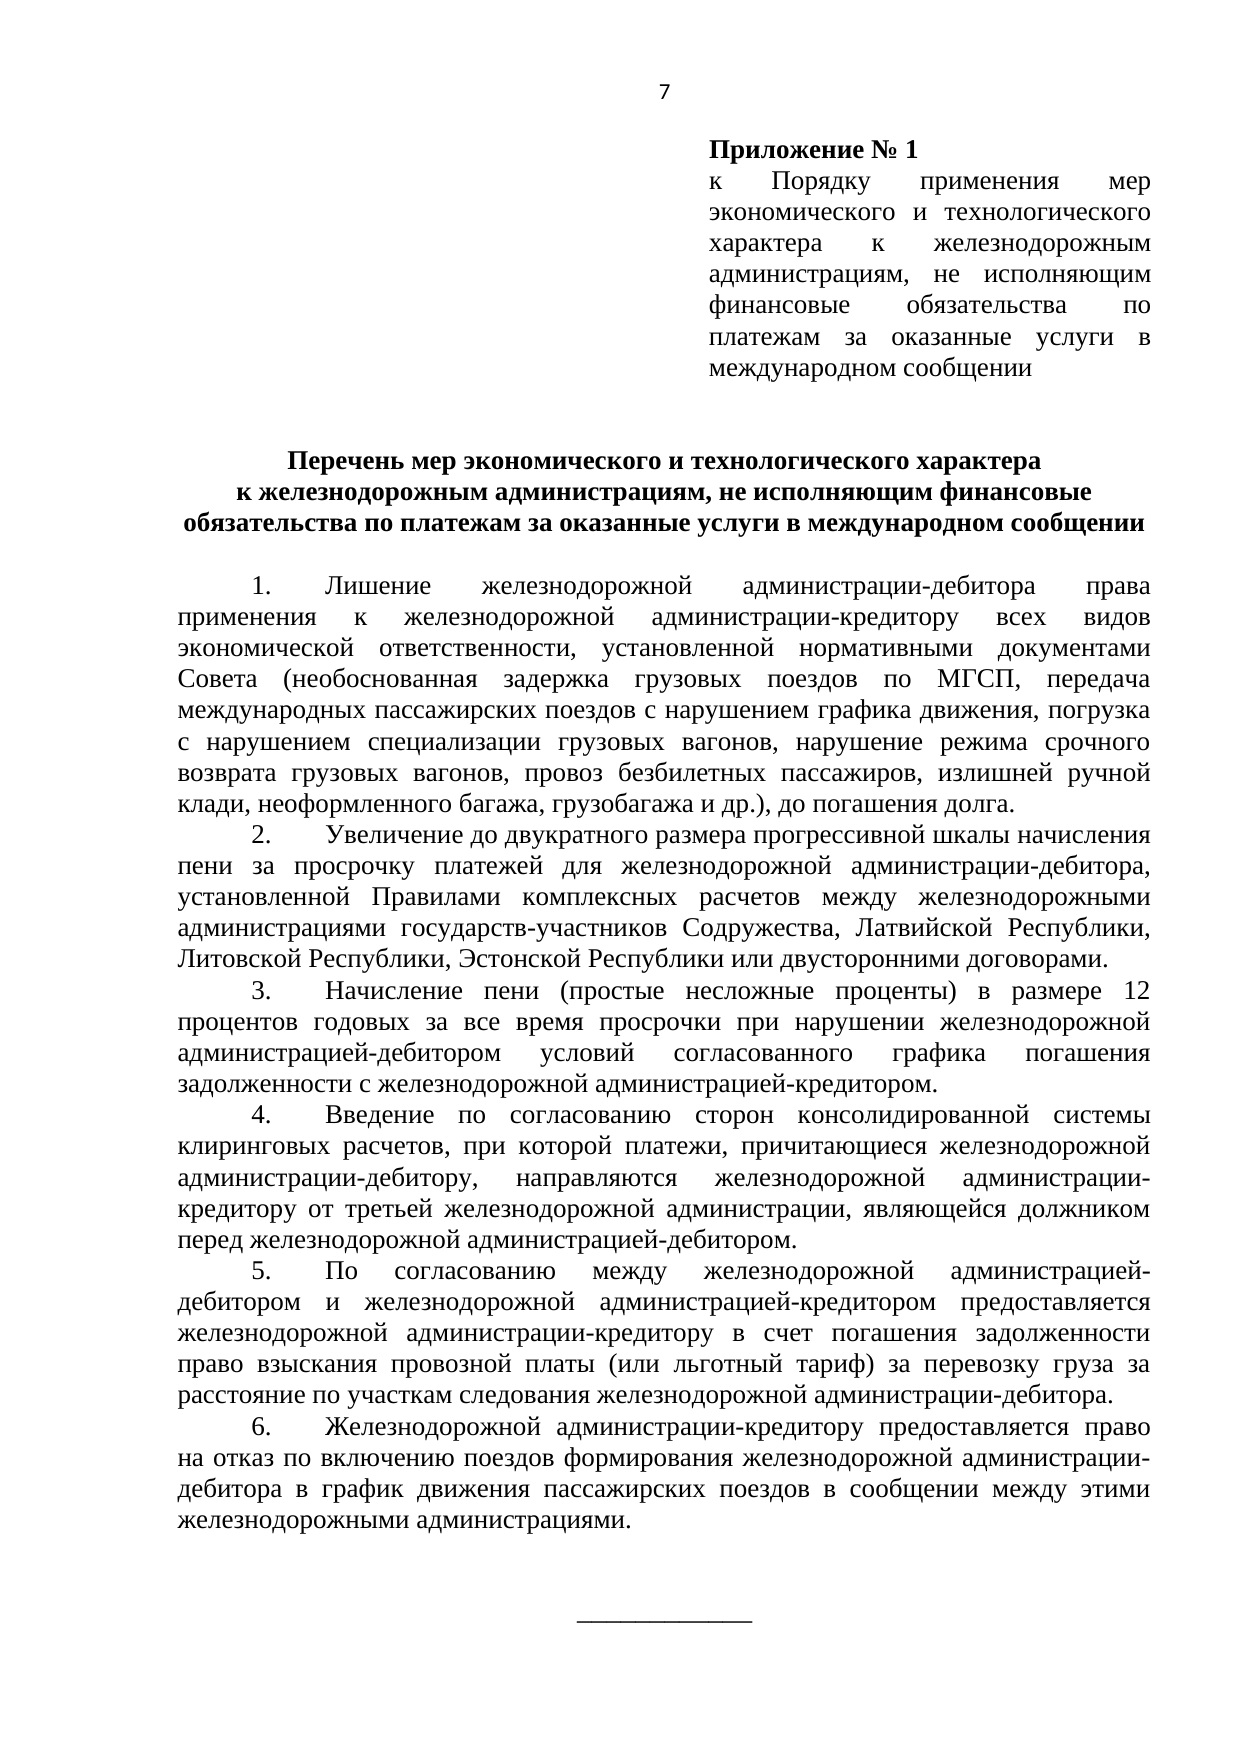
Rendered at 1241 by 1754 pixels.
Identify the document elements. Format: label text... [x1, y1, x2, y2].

list Увеличение до двукратного размера прогрессивной шкалы начисления пени за просрочку платежей для железнодорожной администрации-дебитора, установленной Правилами комплексных расчетов между железнодорожными администрациями государств-участников Содружества, Латвийской Республики, Литовской Республики, Эстонской Республики или двусторонними договорами. [177, 818, 1152, 974]
list Железнодорожной администрации-кредитору предоставляется право на отказ по включению поездов формирования железнодорожной администрации-дебитора в график движения пассажирских поездов в сообщении между этими железнодорожными администрациями. [177, 1410, 1152, 1534]
text к Порядку применения мер экономического и технологического характера к железнодорожным администрациям, не исполняющим финансовые обязательства по платежам за оказанные услуги в международном сообщении [709, 164, 1152, 382]
list Введение по согласованию сторон консолидированной системы клиринговых расчетов, при которой платежи, причитающиеся железнодорожной администрации-дебитору, направляются железнодорожной администрации-кредитору от третьей железнодорожной администрации, являющейся должником перед железнодорожной администрацией-дебитором. [177, 1098, 1152, 1254]
list Начисление пени (простые несложные проценты) в размере 12 процентов годовых за все время просрочки при нарушении железнодорожной администрацией-дебитором условий согласованного графика погашения задолженности с железнодорожной администрацией-кредитором. [177, 974, 1152, 1098]
text Приложение № 1 [709, 133, 1152, 164]
text ____________ [177, 1592, 1152, 1625]
text Перечень мер экономического и технологического характера к железнодорожным администрациям, не исполняющим финансовые обязательства по платежам за оказанные услуги в международном сообщении [177, 444, 1152, 538]
list По согласованию между железнодорожной администрацией-дебитором и железнодорожной администрацией-кредитором предоставляется железнодорожной администрации-кредитору в счет погашения задолженности право взыскания провозной платы (или льготный тариф) за перевозку груза за расстояние по участкам следования железнодорожной администрации-дебитора. [177, 1254, 1152, 1410]
list Лишение железнодорожной администрации-дебитора права применения к железнодорожной администрации-кредитору всех видов экономической ответственности, установленной нормативными документами Совета (необоснованная задержка грузовых поездов по МГСП, передача международных пассажирских поездов с нарушением графика движения, погрузка с нарушением специализации грузовых вагонов, нарушение режима срочного возврата грузовых вагонов, провоз безбилетных пассажиров, излишней ручной клади, неоформленного багажа, грузобагажа и др.), до погашения долга. [177, 569, 1152, 818]
